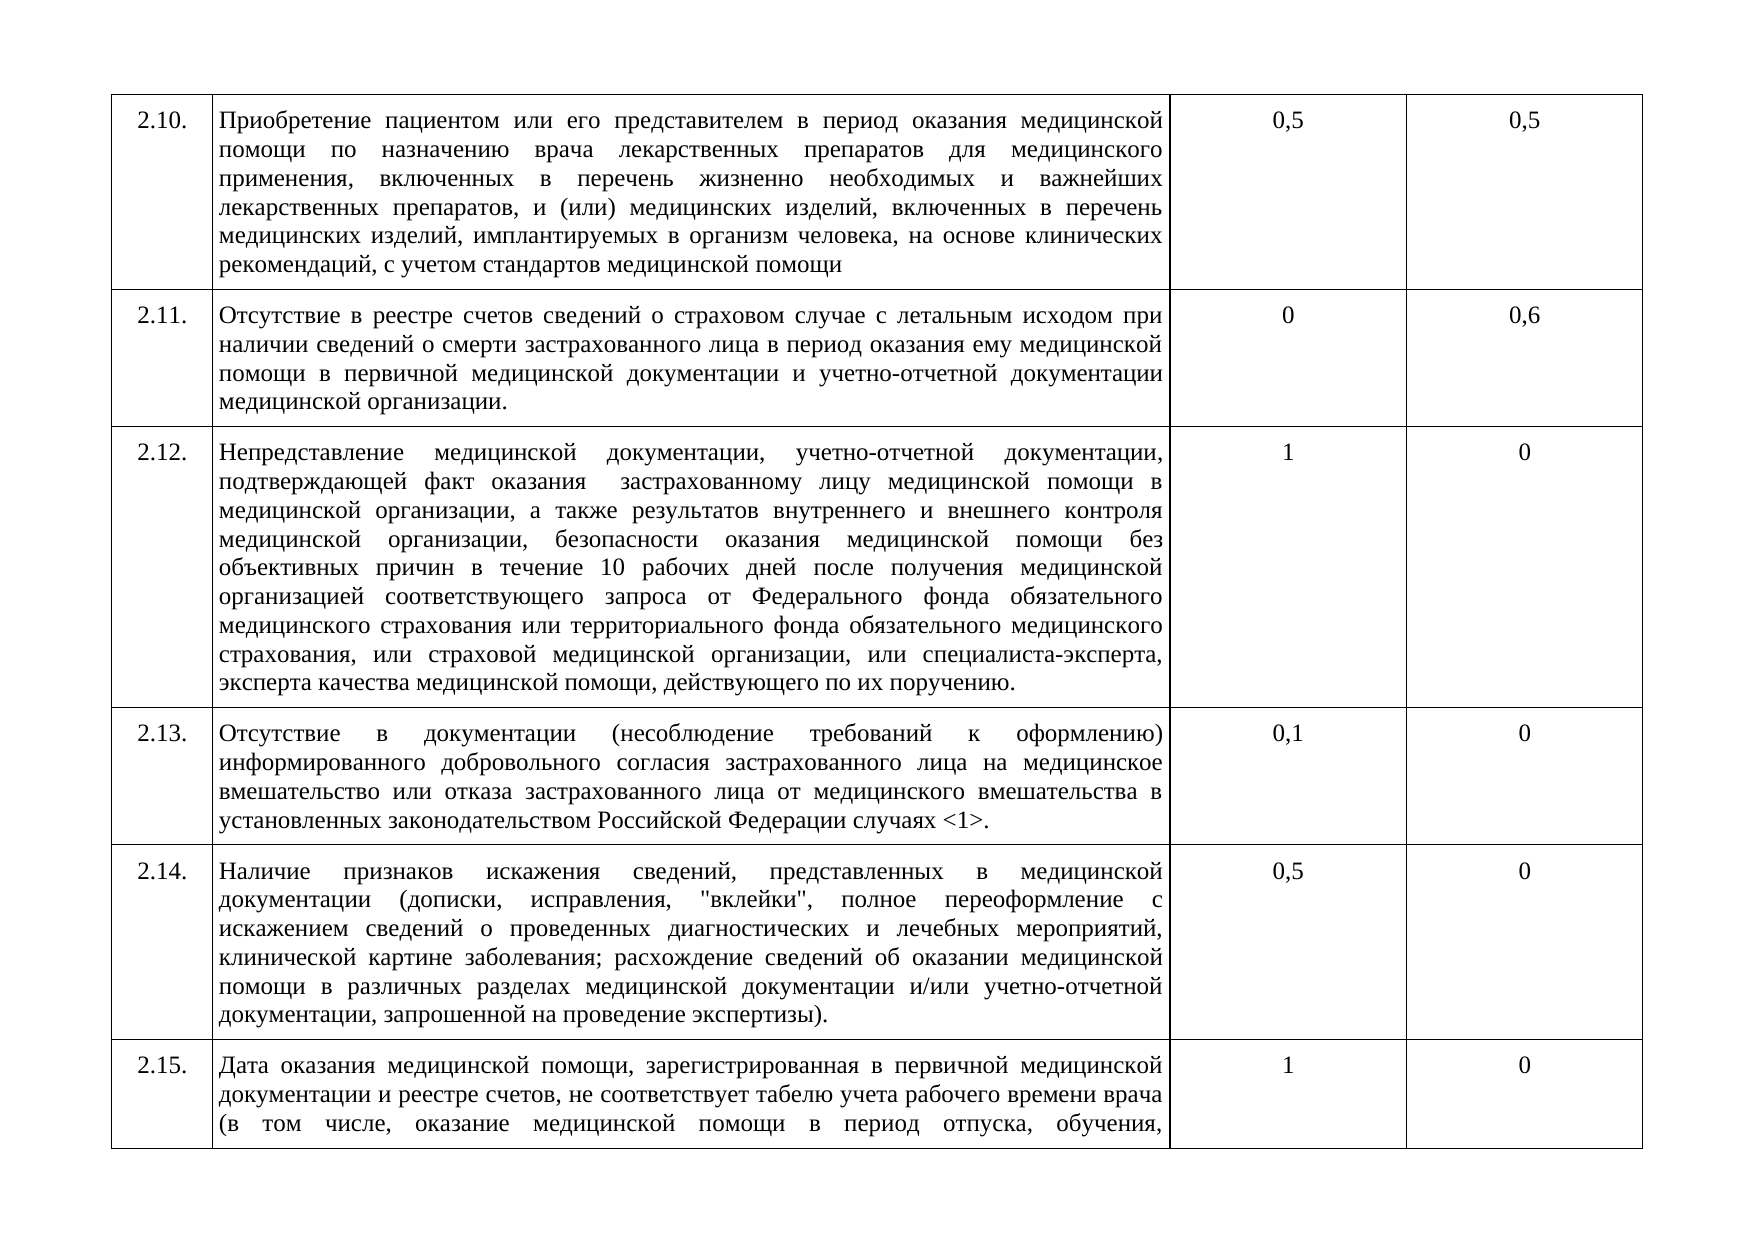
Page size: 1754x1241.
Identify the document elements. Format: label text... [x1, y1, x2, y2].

table_cell Непредставление медицинской документации, учетно-отчетной документации, подтверждающей факт оказания застрахованному лицу медицинской помощи в медицинской организации, а также результатов внутреннего и внешнего контроля медицинской организации, безопасности оказания медицинской помощи без объективных причин в течение 10 рабочих дней после получения медицинской организацией соответствующего запроса от Федерального фонда обязательного медицинского страхования или территориального фонда обязательного медицинского страхования, или страховой медицинской организации, или специалиста-эксперта, эксперта качества медицинской помощи, действующего по их поручению. [213, 427, 1169, 707]
table_cell 2.10. [112, 95, 212, 288]
table_cell Отсутствие в документации (несоблюдение требований к оформлению) информированного добровольного согласия застрахованного лица на медицинское вмешательство или отказа застрахованного лица от медицинского вмешательства в установленных законодательством Российской Федерации случаях <1>. [213, 708, 1169, 844]
table_cell 0,1 [1171, 708, 1406, 844]
table_cell 0,5 [1407, 95, 1642, 288]
table_cell 0 [1407, 708, 1642, 844]
table_cell Приобретение пациентом или его представителем в период оказания медицинской помощи по назначению врача лекарственных препаратов для медицинского применения, включенных в перечень жизненно необходимых и важнейших лекарственных препаратов, и (или) медицинских изделий, включенных в перечень медицинских изделий, имплантируемых в организм человека, на основе клинических рекомендаций, с учетом стандартов медицинской помощи [213, 95, 1169, 288]
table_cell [213, 1040, 1169, 1147]
table_cell Наличие признаков искажения сведений, представленных в медицинской документации (дописки, исправления, "вклейки", полное переоформление с искажением сведений о проведенных диагностических и лечебных мероприятий, клинической картине заболевания; расхождение сведений об оказании медицинской помощи в различных разделах медицинской документации и/или учетно-отчетной документации, запрошенной на проведение экспертизы). [213, 845, 1169, 1039]
table_cell 2.12. [112, 427, 212, 707]
table_cell 0,5 [1171, 95, 1406, 288]
table_cell 2.11. [112, 290, 212, 426]
table_cell 1 [1171, 1040, 1406, 1147]
table_cell 1 [1171, 427, 1406, 707]
table_cell 2.14. [112, 845, 212, 1039]
table_cell 2.15. [112, 1040, 212, 1147]
table_cell 0 [1407, 1040, 1642, 1147]
table_cell 0 [1407, 427, 1642, 707]
table_cell 0 [1407, 845, 1642, 1039]
table_cell 0,5 [1171, 845, 1406, 1039]
table_cell Отсутствие в реестре счетов сведений о страховом случае с летальным исходом при наличии сведений о смерти застрахованного лица в период оказания ему медицинской помощи в первичной медицинской документации и учетно-отчетной документации медицинской организации. [213, 290, 1169, 426]
table_cell 2.13. [112, 708, 212, 844]
table_cell 0,6 [1407, 290, 1642, 426]
table_cell 0 [1171, 290, 1406, 426]
